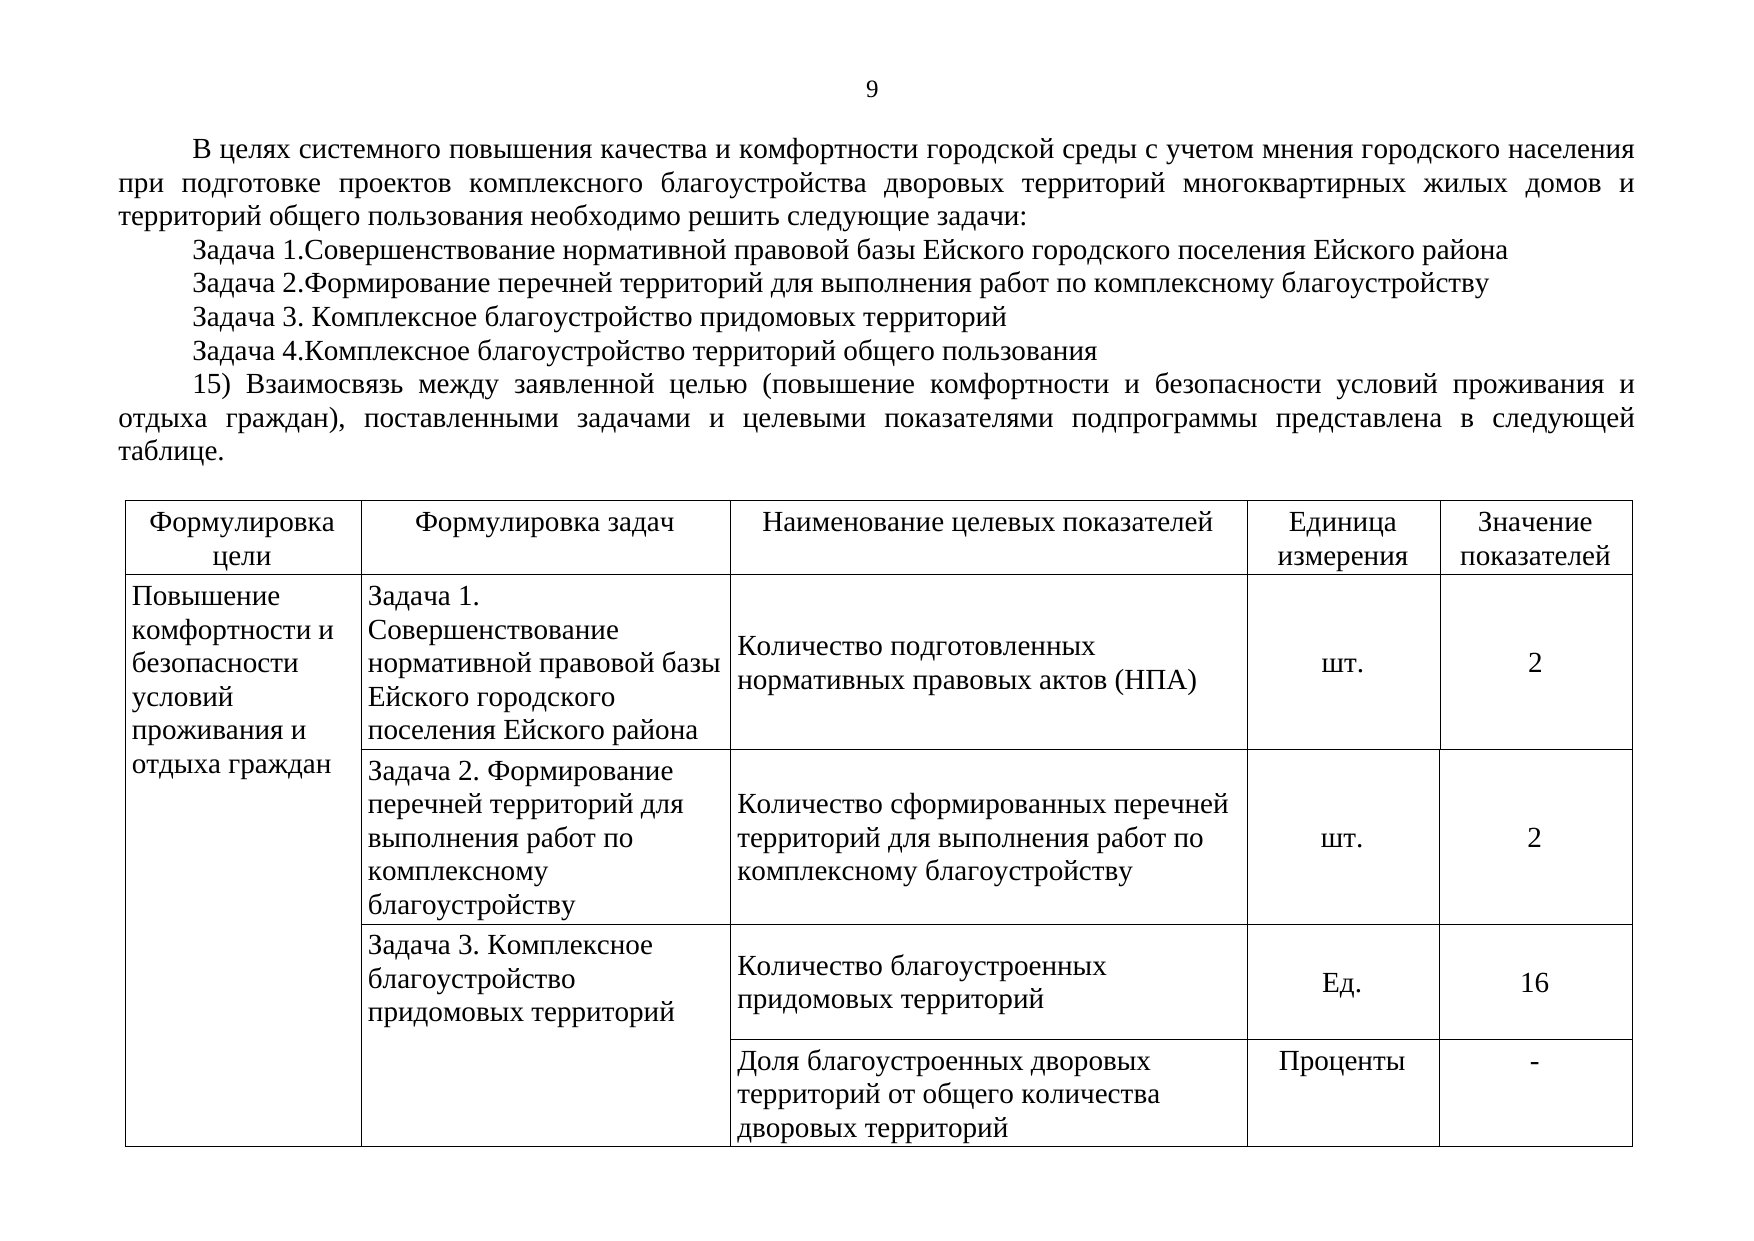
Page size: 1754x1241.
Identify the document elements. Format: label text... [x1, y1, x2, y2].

table_cell Повышение комфортности и безопасности условий проживания и отдыха граждан [126, 575, 361, 1146]
table_header Формулировка цели [126, 501, 361, 574]
table_cell 2 [1441, 575, 1632, 749]
table_cell Задача 2. Формирование перечней территорий для выполнения работ по комплексному благоустройству [362, 750, 730, 923]
table_cell Количество сформированных перечней территорий для выполнения работ по комплексному благоустройству [731, 750, 1247, 923]
table_cell Доля благоустроенных дворовых территорий от общего количества дворовых территорий [731, 1040, 1247, 1146]
text 15) Взаимосвязь между заявленной целью (повышение комфортности и безопасности условий проживания и отдыха граждан), поставленными задачами и целевыми показателями подпрограммы представлена в следующей таблице. [118, 366, 1636, 467]
text В целях системного повышения качества и комфортности городской среды с учетом мнения городского населения при подготовке проектов комплексного благоустройства дворовых территорий многоквартирных жилых домов и территорий общего пользования необходимо решить следующие задачи: [118, 131, 1636, 232]
table_cell - [1440, 1040, 1632, 1146]
table_header Единица измерения [1248, 501, 1440, 574]
table_cell 16 [1440, 925, 1632, 1039]
list Задача 1.Совершенствование нормативной правовой базы Ейского городского поселения Ейского района [118, 232, 1636, 266]
table_cell Ед. [1248, 925, 1439, 1039]
text Задача 3. Комплексное благоустройство придомовых территорий [118, 299, 1636, 333]
text Задача 4.Комплексное благоустройство территорий общего пользования [118, 333, 1636, 366]
list Задача 2.Формирование перечней территорий для выполнения работ по комплексному благоустройству [118, 266, 1636, 299]
table_header Формулировка задач [362, 501, 730, 574]
table_cell 2 [1440, 750, 1632, 923]
table_cell Задача 3. Комплексное благоустройство придомовых территорий [362, 925, 730, 1146]
table_header Наименование целевых показателей [731, 501, 1247, 574]
table_header Значение показателей [1441, 501, 1632, 574]
table_cell Проценты [1248, 1040, 1439, 1146]
table_cell Количество подготовленных нормативных правовых актов (НПА) [731, 575, 1247, 749]
table_cell шт. [1248, 575, 1440, 749]
table_cell Количество благоустроенных придомовых территорий [731, 925, 1247, 1039]
table_cell шт. [1248, 750, 1439, 923]
table_cell Задача 1. Совершенствование нормативной правовой базы Ейского городского поселения Ейского района [362, 575, 730, 749]
